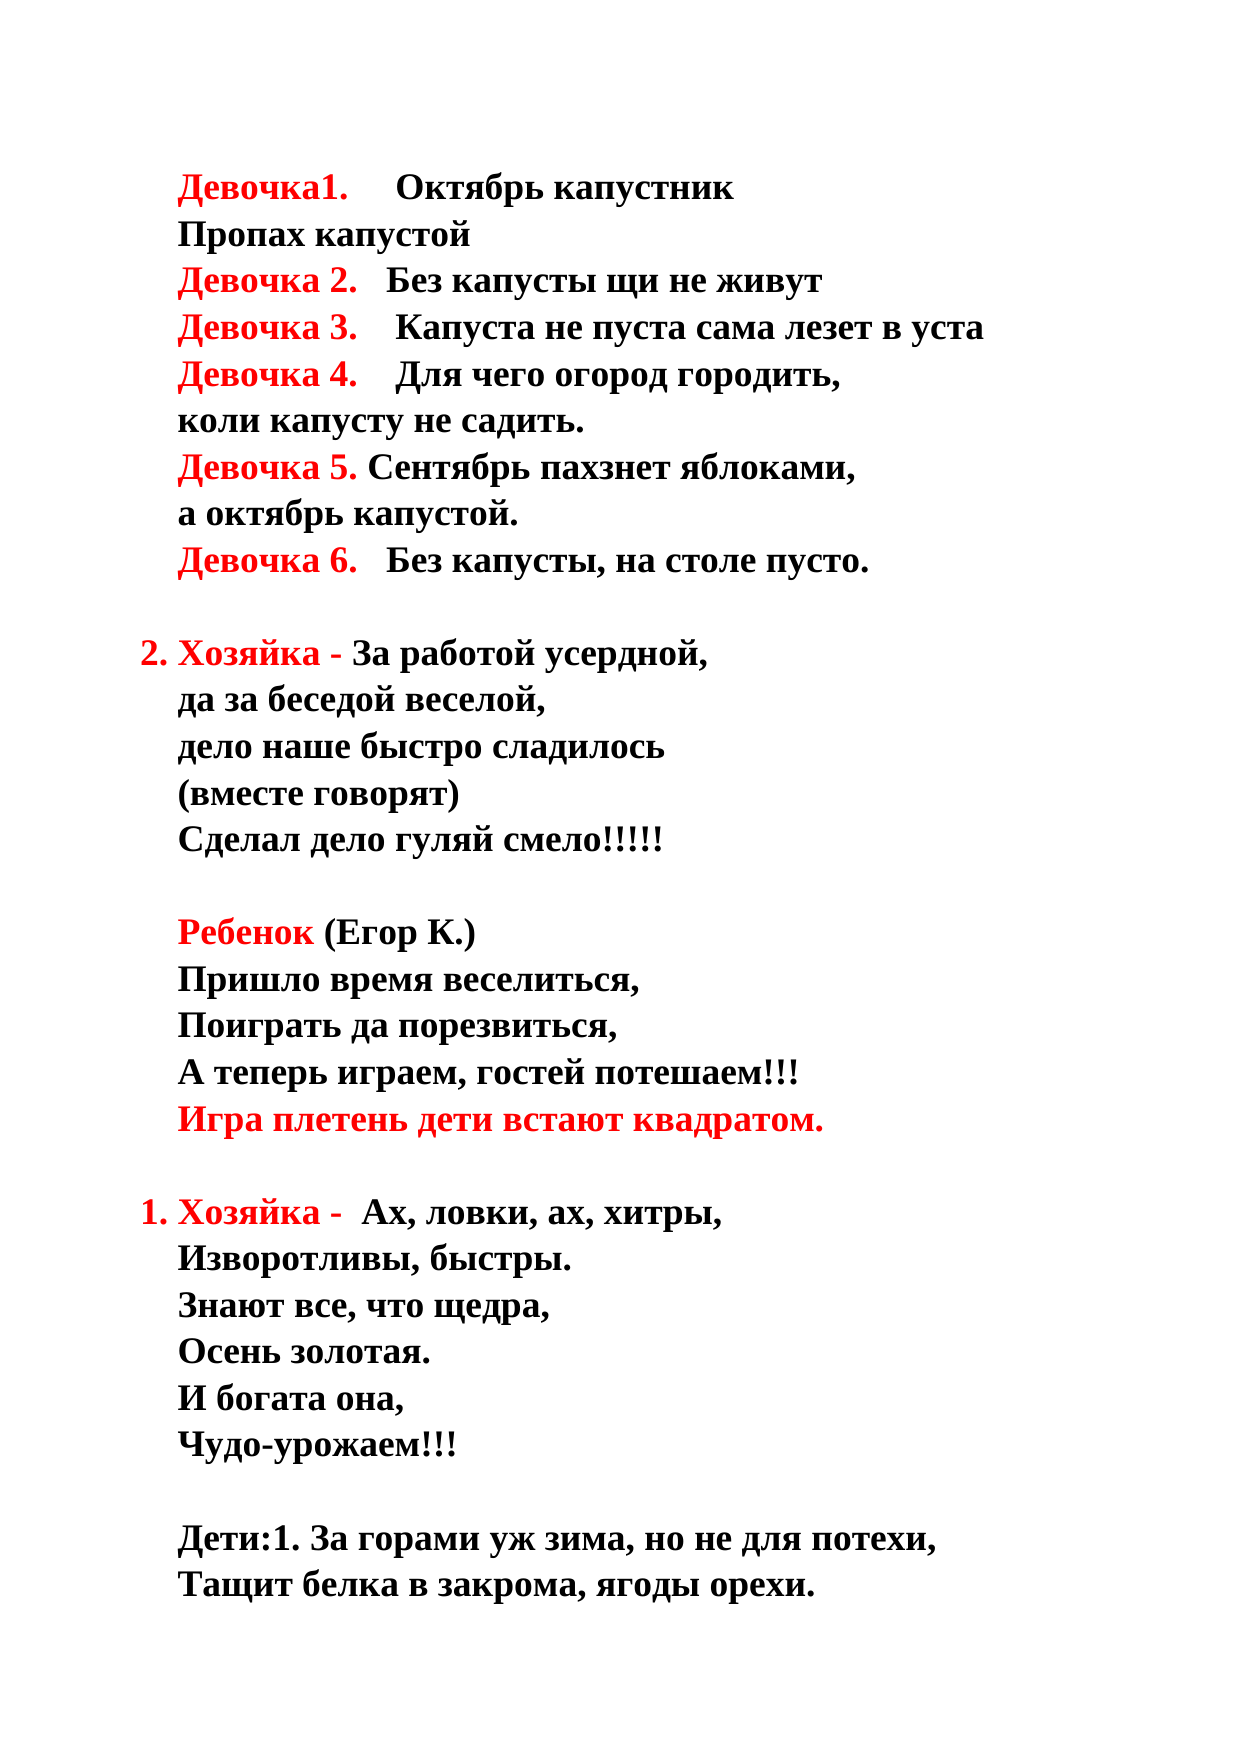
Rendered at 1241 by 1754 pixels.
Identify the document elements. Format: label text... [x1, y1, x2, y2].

text Девочка 5. Сентябрь пахзнет яблоками, [177, 444, 1152, 487]
text Поиграть да порезвиться, [177, 1003, 1152, 1046]
text Тащит белка в закрома, ягоды орехи. [177, 1562, 1152, 1605]
list И богата она, [177, 1375, 1152, 1418]
text А теперь играем, гостей потешаем!!! [177, 1049, 1152, 1092]
list Девочка1. Октябрь капустник [177, 165, 1152, 208]
list коли капусту не садить. [177, 397, 1152, 441]
text Пришло время веселиться, [177, 956, 1152, 999]
list да за беседой веселой, [177, 677, 1152, 720]
text дело наше быстро сладилось [177, 723, 1152, 767]
list Девочка 3. Капуста не пуста сама лезет в уста [177, 304, 1152, 347]
list Чудо-урожаем!!! [177, 1422, 1152, 1465]
list Хозяйка - За работой усердной, [140, 630, 1152, 673]
text Ребенок (Егор К.) [177, 910, 1152, 953]
text (вместе говорят) [177, 770, 1152, 813]
text Осень золотая. [177, 1329, 1152, 1372]
text Дети:1. За горами уж зима, но не для потехи, [177, 1515, 1152, 1558]
list Изворотливы, быстры. [177, 1236, 1152, 1279]
list Девочка 4. Для чего огород городить, [177, 351, 1152, 394]
text Игра плетень дети встают квадратом. [177, 1096, 1152, 1139]
list Хозяйка - Ах, ловки, ах, хитры, [140, 1189, 1152, 1232]
text Сделал дело гуляй смело!!!!! [177, 817, 1152, 860]
list Девочка 6. Без капусты, на столе пусто. [177, 537, 1152, 580]
text а октябрь капустой. [177, 491, 1152, 534]
list Пропах капустой [177, 211, 1152, 254]
list Знают все, что щедра, [177, 1282, 1152, 1325]
list Девочка 2. Без капусты щи не живут [177, 258, 1152, 301]
